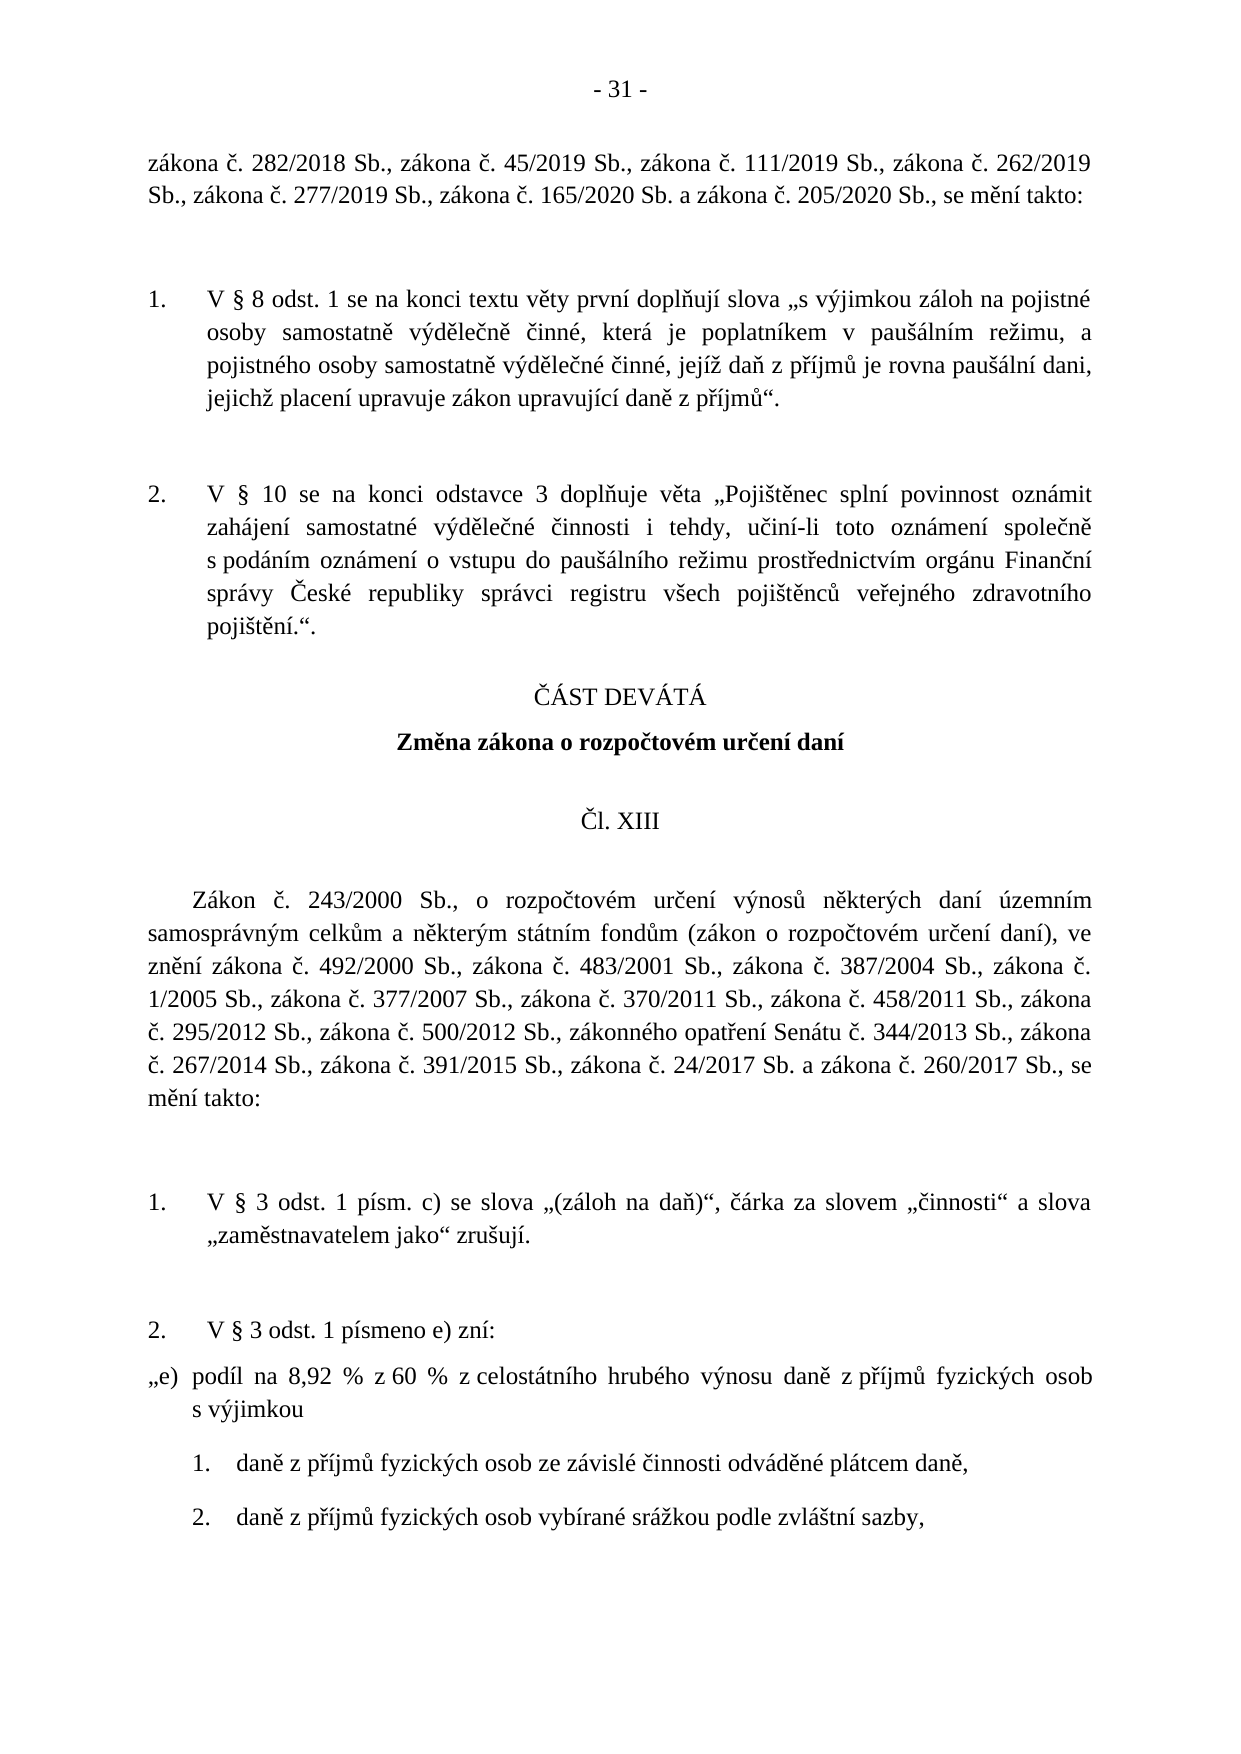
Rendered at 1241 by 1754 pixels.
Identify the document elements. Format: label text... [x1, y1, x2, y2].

text daně z příjmů fyzických osob vybírané srážkou podle zvláštní sazby, [192, 1502, 1093, 1530]
text Čl. XIII [148, 806, 1093, 835]
text „e) podíl na 8,92 % z 60 % z celostátního hrubého výnosu daně z příjmů fyzických osob s výjimkou [148, 1361, 1093, 1423]
list V § 3 odst. 1 písm. c) se slova „(záloh na daň)“, čárka za slovem „činnosti“ a slova „zaměstnavatelem jako“ zrušují. [148, 1187, 1093, 1249]
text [148, 148, 1093, 209]
text daně z příjmů fyzických osob ze závislé činnosti odváděné plátcem daně, [192, 1448, 1093, 1477]
list V § 8 odst. 1 se na konci textu věty první doplňují slova „s výjimkou záloh na pojistné osoby samostatně výdělečně činné, která je poplatníkem v paušálním režimu, a pojistného osoby samostatně výdělečné činné, jejíž daň z příjmů je rovna paušální dani, jejichž placení upravuje zákon upravující daně z příjmů“. [148, 284, 1093, 412]
text Změna zákona o rozpočtovém určení daní [148, 727, 1093, 756]
text Zákon č. 243/2000 Sb., o rozpočtovém určení výnosů některých daní územním samosprávným celkům a některým státním fondům (zákon o rozpočtovém určení daní), ve znění zákona č. 492/2000 Sb., zákona č. 483/2001 Sb., zákona č. 387/2004 Sb., zákona č. 1/2005 Sb., zákona č. 377/2007 Sb., zákona č. 370/2011 Sb., zákona č. 458/2011 Sb., zákona č. 295/2012 Sb., zákona č. 500/2012 Sb., zákonného opatření Senátu č. 344/2013 Sb., zákona č. 267/2014 Sb., zákona č. 391/2015 Sb., zákona č. 24/2017 Sb. a zákona č. 260/2017 Sb., se mění takto: [148, 885, 1093, 1112]
list V § 10 se na konci odstavce 3 doplňuje věta „Pojištěnec splní povinnost oznámit zahájení samostatné výdělečné činnosti i tehdy, učiní-li toto oznámení společně s podáním oznámení o vstupu do paušálního režimu prostřednictvím orgánu Finanční správy České republiky správci registru všech pojištěnců veřejného zdravotního pojištění.“. [148, 479, 1093, 640]
list V § 3 odst. 1 písmeno e) zní: [148, 1315, 1093, 1344]
text ČÁST DEVÁTÁ [148, 682, 1093, 710]
